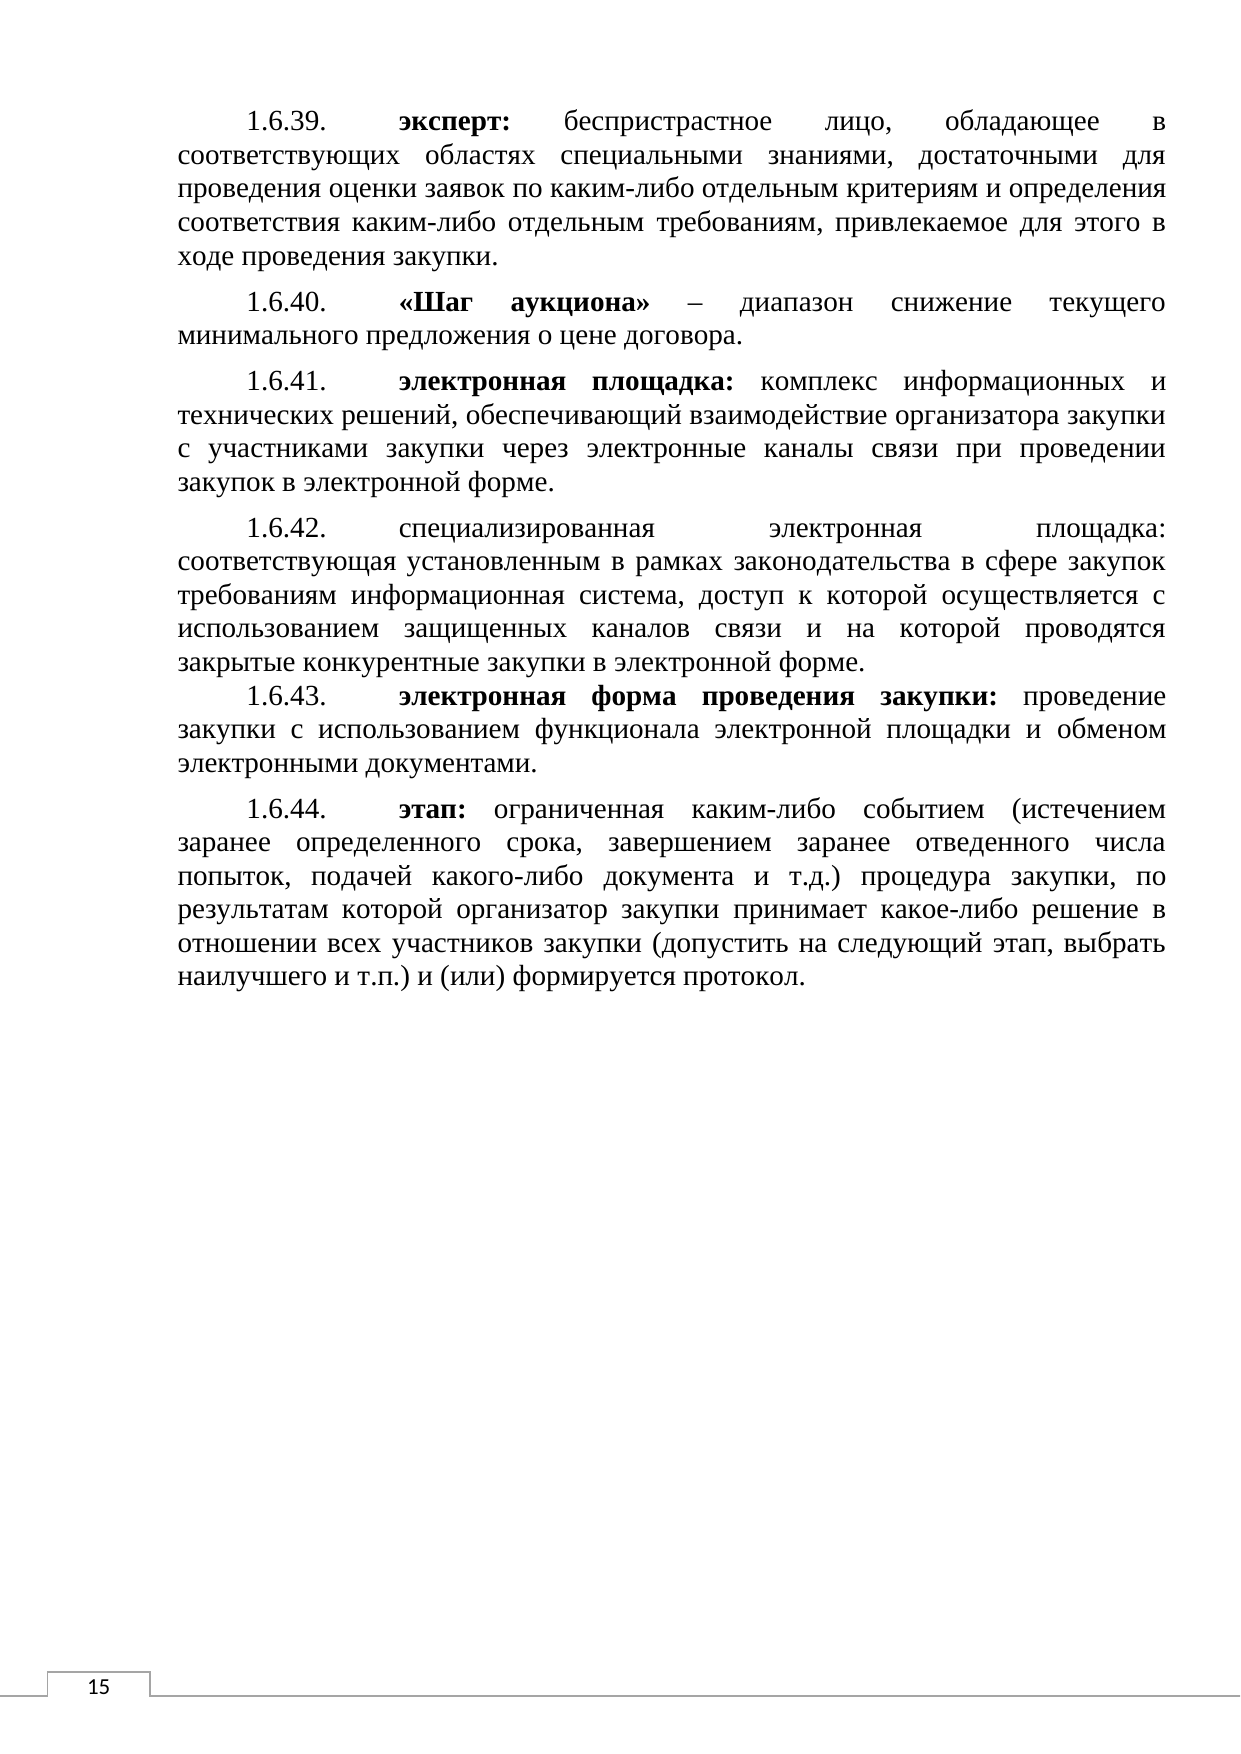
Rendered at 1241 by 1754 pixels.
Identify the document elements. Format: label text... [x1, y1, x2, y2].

list «Шаг аукциона» – диапазон снижение текущего минимального предложения о цене договора. [177, 284, 1166, 351]
list электронная форма проведения закупки: проведение закупки с использованием функционала электронной площадки и обменом электронными документами. [177, 678, 1166, 778]
list этап: ограниченная каким-либо событием (истечением заранее определенного срока, завершением заранее отведенного числа попыток, подачей какого-либо документа и т.д.) процедура закупки, по результатам которой организатор закупки принимает какое-либо решение в отношении всех участников закупки (допустить на следующий этап, выбрать наилучшего и т.п.) и (или) формируется протокол. [177, 791, 1166, 992]
list специализированная электронная площадка: соответствующая установленным в рамках законодательства в сфере закупок требованиям информационная система, доступ к которой осуществляется с использованием защищенных каналов связи и на которой проводятся закрытые конкурентные закупки в электронной форме. [177, 510, 1166, 678]
list эксперт: беспристрастное лицо, обладающее в соответствующих областях специальными знаниями, достаточными для проведения оценки заявок по каким-либо отдельным критериям и определения соответствия каким-либо отдельным требованиям, привлекаемое для этого в ходе проведения закупки. [177, 103, 1166, 271]
list электронная площадка: комплекс информационных и технических решений, обеспечивающий взаимодействие организатора закупки с участниками закупки через электронные каналы связи при проведении закупок в электронной форме. [177, 363, 1166, 497]
